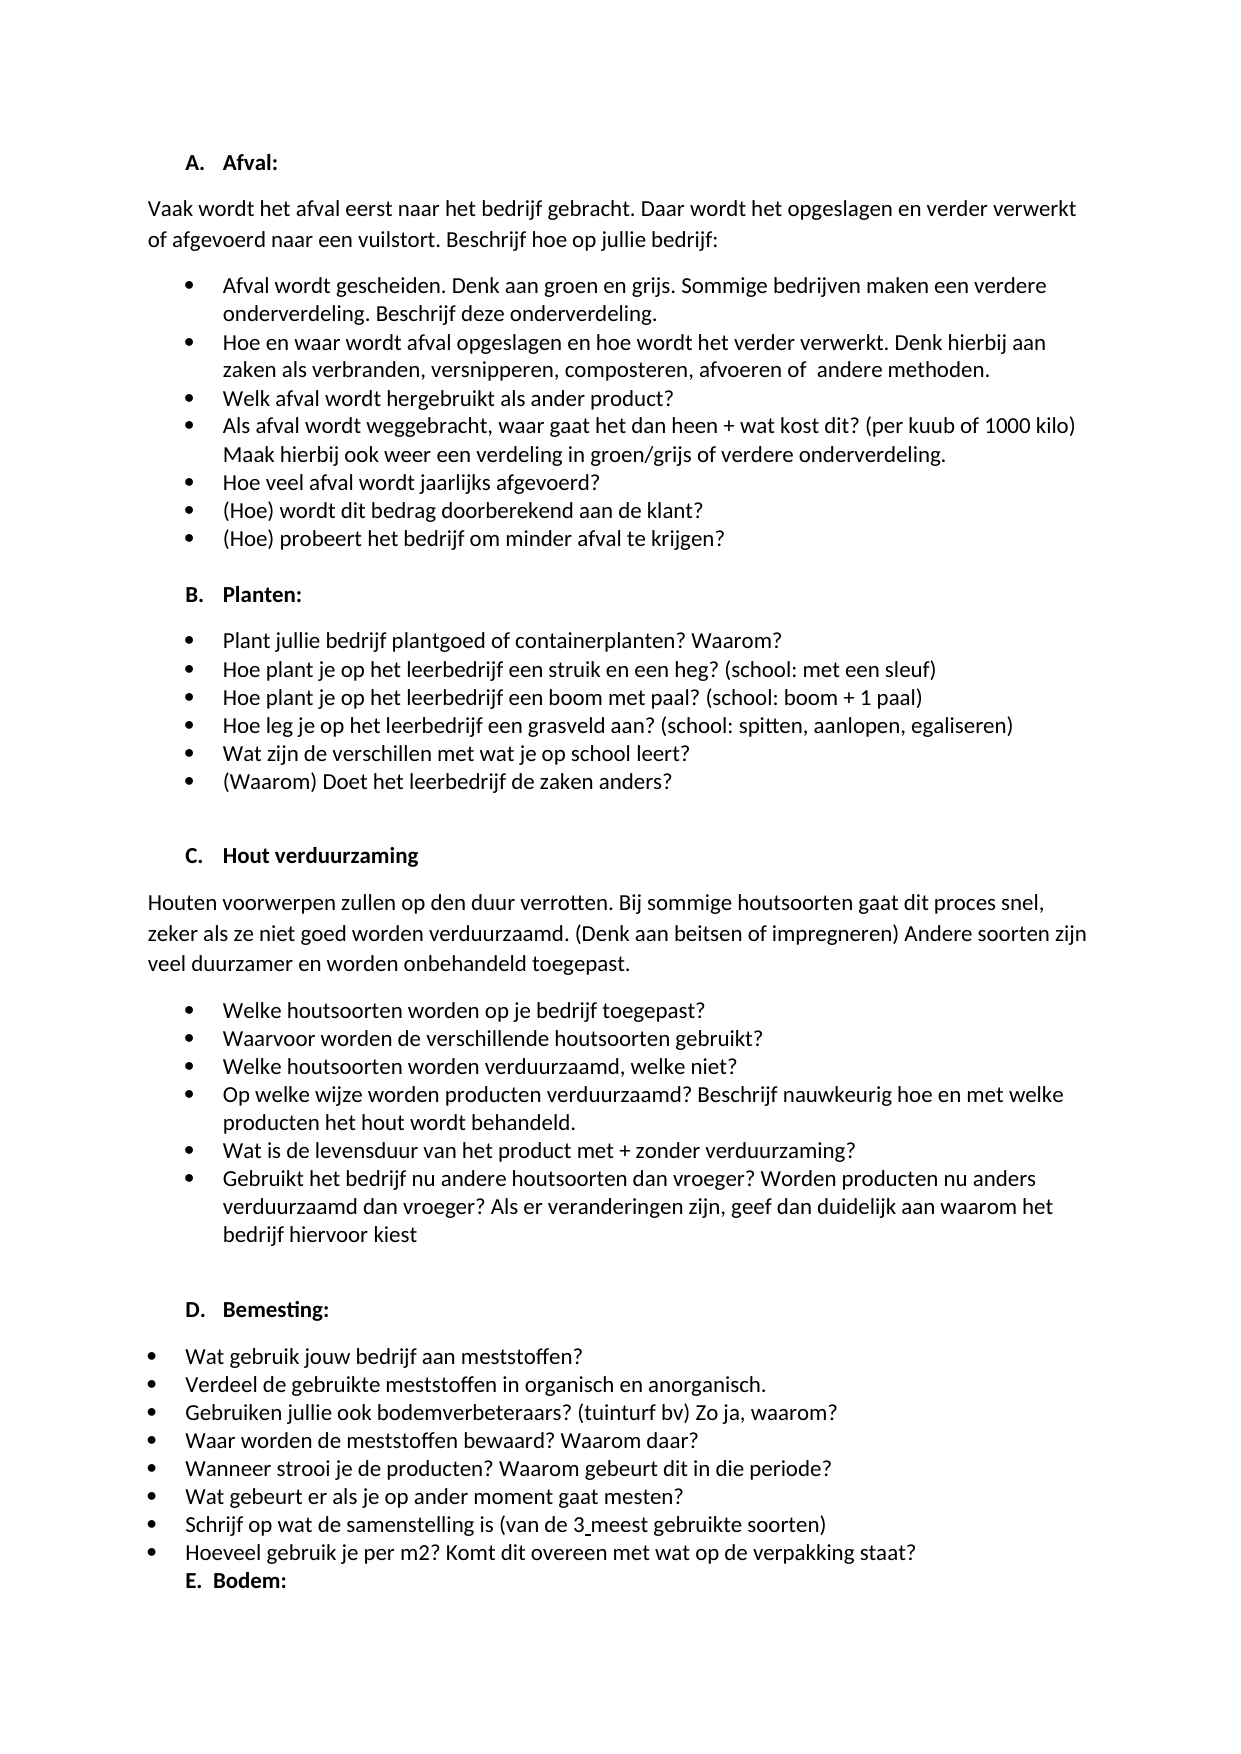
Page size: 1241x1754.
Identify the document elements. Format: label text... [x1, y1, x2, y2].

list Waarvoor worden de verschillende houtsoorten gebruikt? [185, 1024, 1093, 1052]
list Hoe veel afval wordt jaarlijks afgevoerd? [185, 468, 1093, 496]
list (Waarom) Doet het leerbedrijf de zaken anders? [185, 767, 1093, 795]
list Als afval wordt weggebracht, waar gaat het dan heen + wat kost dit? (per kuub of 1000 kilo) Maak hierbij ook weer een verdeling in groen/grijs of verdere onderverdeling. [185, 412, 1093, 468]
list Afval wordt gescheiden. Denk aan groen en grijs. Sommige bedrijven maken een verdere onderverdeling. Beschrijf deze onderverdeling. [185, 272, 1093, 328]
list Wat is de levensduur van het product met + zonder verduurzaming? [185, 1136, 1093, 1164]
text Vaak wordt het afval eerst naar het bedrijf gebracht. Daar wordt het opgeslagen en verder verwerkt of afgevoerd naar een vuilstort. Beschrijf hoe op jullie bedrijf: [148, 194, 1093, 253]
list Plant jullie bedrijf plantgoed of containerplanten? Waarom? [185, 627, 1093, 655]
list Wanneer strooi je de producten? Waarom gebeurt dit in die periode? [148, 1454, 1093, 1482]
list Schrijf op wat de samenstelling is (van de 3 meest gebruikte soorten) [148, 1510, 1093, 1538]
list Welk afval wordt hergebruikt als ander product? [185, 384, 1093, 412]
list Wat zijn de verschillen met wat je op school leert? [185, 739, 1093, 767]
list Planten: [185, 580, 1093, 608]
list Gebruikt het bedrijf nu andere houtsoorten dan vroeger? Worden producten nu anders verduurzaamd dan vroeger? Als er veranderingen zijn, geef dan duidelijk aan waarom het bedrijf hiervoor kiest [185, 1164, 1093, 1248]
list (Hoe) wordt dit bedrag doorberekend aan de klant? [185, 496, 1093, 524]
list Bemesting: [185, 1295, 1093, 1323]
text Houten voorwerpen zullen op den duur verrotten. Bij sommige houtsoorten gaat dit proces snel, zeker als ze niet goed worden verduurzaamd. (Denk aan beitsen of impregneren) Andere soorten zijn veel duurzamer en worden onbehandeld toegepast. [148, 888, 1093, 977]
list Wat gebeurt er als je op ander moment gaat mesten? [148, 1482, 1093, 1510]
list Hout verduurzaming [185, 842, 1093, 870]
list Waar worden de meststoffen bewaard? Waarom daar? [148, 1426, 1093, 1454]
list Op welke wijze worden producten verduurzaamd? Beschrijf nauwkeurig hoe en met welke producten het hout wordt behandeld. [185, 1080, 1093, 1136]
list Hoe en waar wordt afval opgeslagen en hoe wordt het verder verwerkt. Denk hierbij aan zaken als verbranden, versnipperen, composteren, afvoeren of andere methoden. [185, 328, 1093, 384]
list Hoe plant je op het leerbedrijf een boom met paal? (school: boom + 1 paal) [185, 683, 1093, 711]
list Verdeel de gebruikte meststoffen in organisch en anorganisch. [148, 1370, 1093, 1398]
list Hoeveel gebruik je per m2? Komt dit overeen met wat op de verpakking staat? [148, 1538, 1093, 1566]
list Wat gebruik jouw bedrijf aan meststoffen? [148, 1342, 1093, 1370]
list Gebruiken jullie ook bodemverbeteraars? (tuinturf bv) Zo ja, waarom? [148, 1398, 1093, 1426]
list Afval: [185, 148, 1093, 176]
list (Hoe) probeert het bedrijf om minder afval te krijgen? [185, 524, 1093, 552]
text E. Bodem: [148, 1566, 1093, 1594]
list Welke houtsoorten worden op je bedrijf toegepast? [185, 996, 1093, 1024]
list Hoe leg je op het leerbedrijf een grasveld aan? (school: spitten, aanlopen, egaliseren) [185, 711, 1093, 739]
list Welke houtsoorten worden verduurzaamd, welke niet? [185, 1052, 1093, 1080]
list Hoe plant je op het leerbedrijf een struik en een heg? (school: met een sleuf) [185, 655, 1093, 683]
